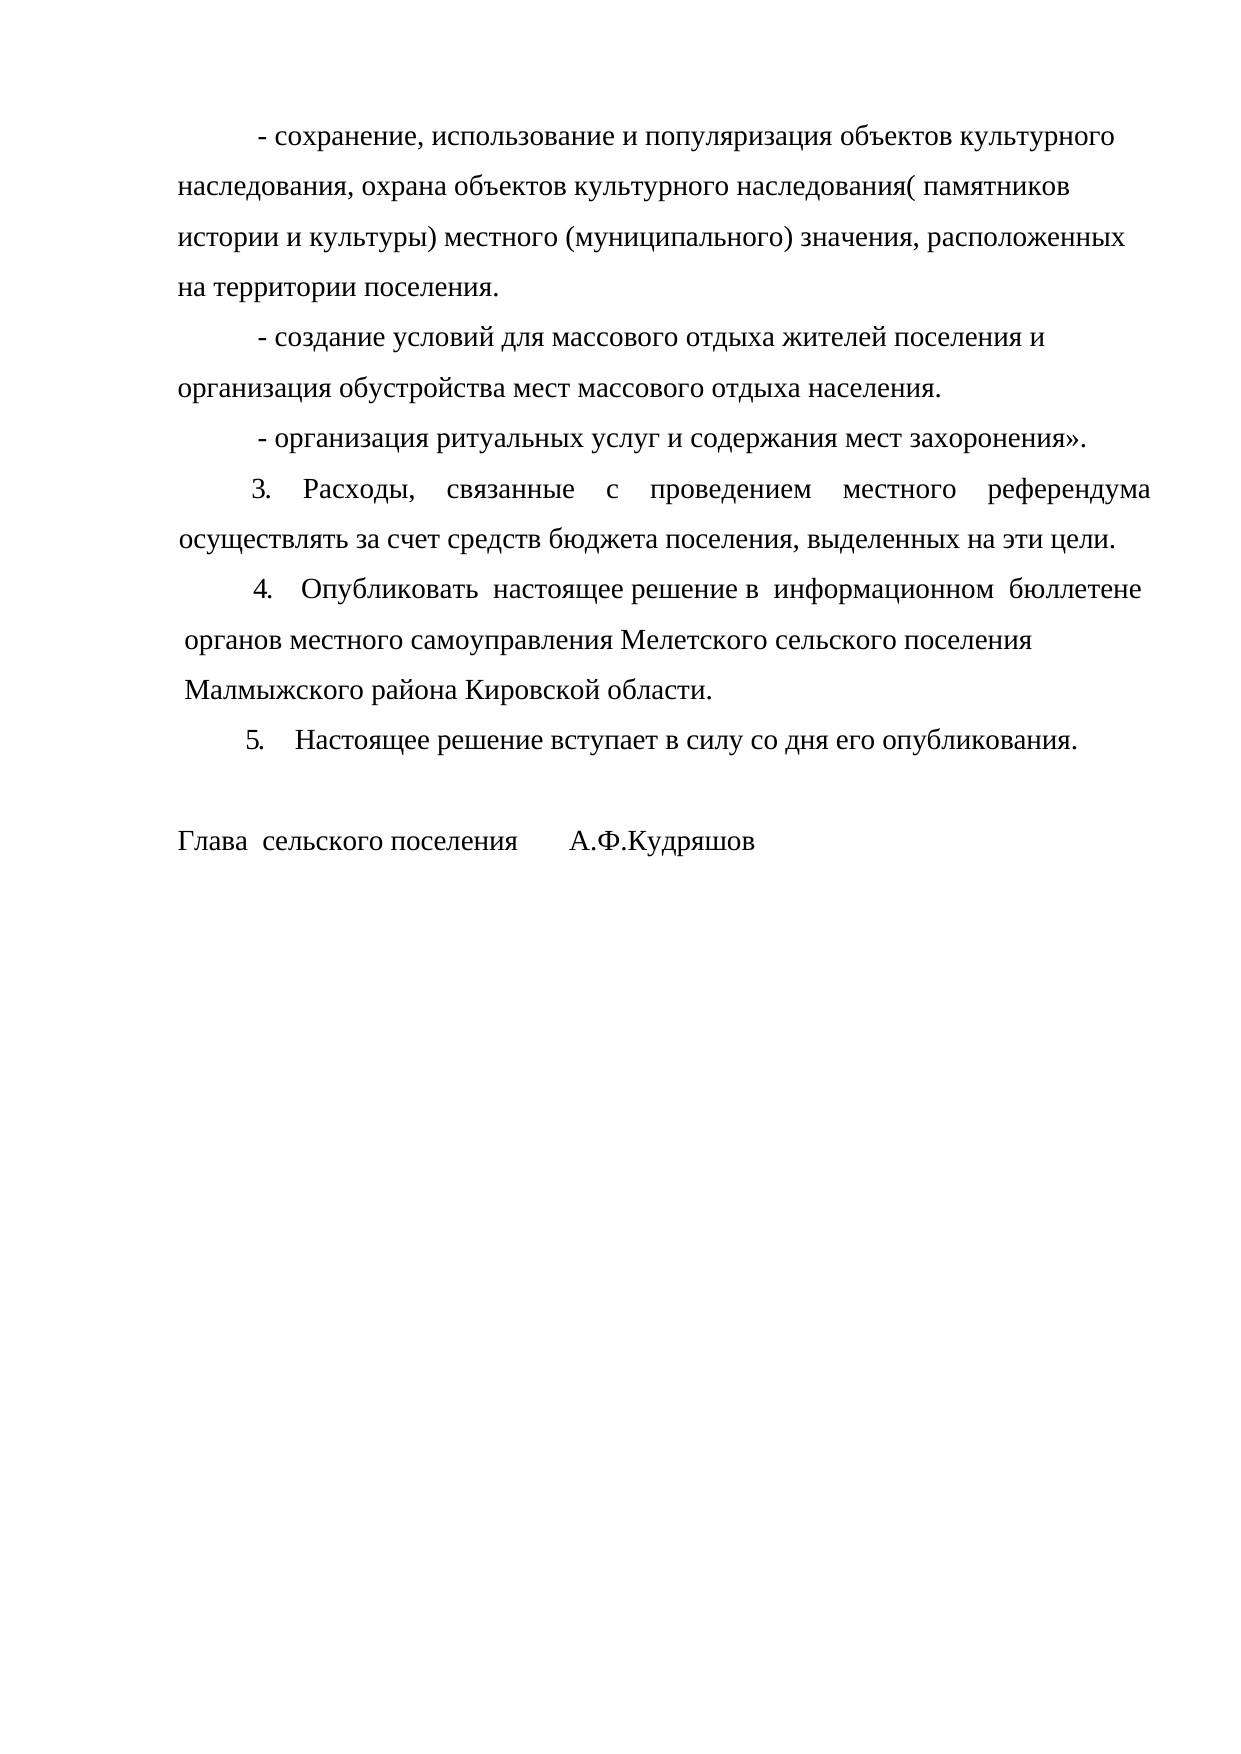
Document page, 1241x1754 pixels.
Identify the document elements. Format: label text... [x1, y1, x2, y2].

text - сохранение, использование и популяризация объектов культурного наследования, охрана объектов культурного наследования( памятников истории и культуры) местного (муниципального) значения, расположенных на территории поселения. [177, 118, 1152, 303]
text 5. Настоящее решение вступает в силу со дня его опубликования. [177, 722, 1152, 756]
text 3. Расходы, связанные с проведением местного референдума осуществлять за счет средств бюджета поселения, выделенных на эти цели. [177, 471, 1151, 555]
text - создание условий для массового отдыха жителей поселения и организация обустройства мест массового отдыха населения. [177, 319, 1152, 403]
text Глава сельского поселения А.Ф.Кудряшов [177, 823, 1152, 857]
text 4. Опубликовать настоящее решение в информационном бюллетене органов местного самоуправления Мелетского сельского поселения Малмыжского района Кировской области. [184, 571, 1152, 706]
text - организация ритуальных услуг и содержания мест захоронения». [177, 420, 1152, 453]
